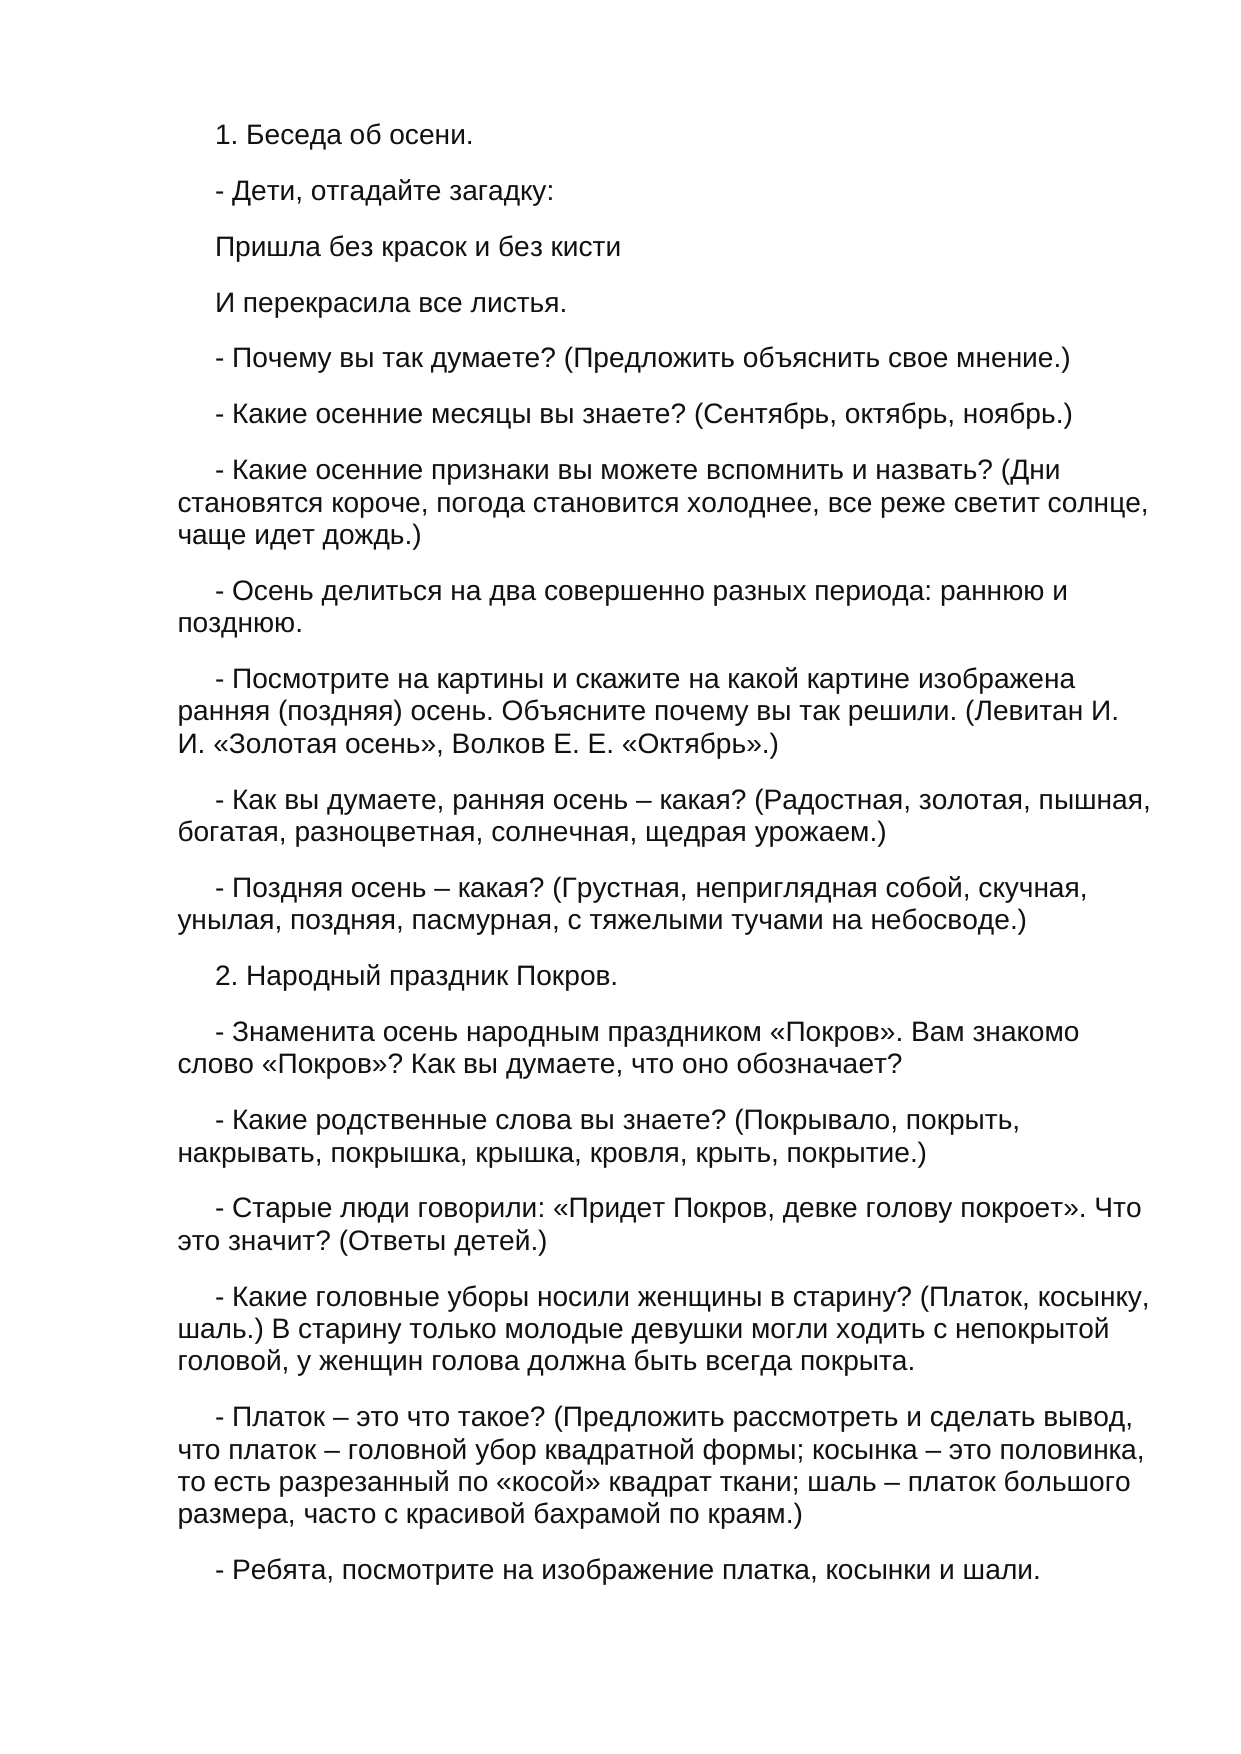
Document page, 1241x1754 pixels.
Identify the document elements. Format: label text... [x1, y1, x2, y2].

text Пришла без красок и без кисти [177, 230, 1152, 262]
text - Старые люди говорили: «Придет Покров, девке голову покроет». Что это значит? (Ответы детей.) [177, 1191, 1152, 1256]
text - Посмотрите на картины и скажите на какой картине изображена ранняя (поздняя) осень. Объясните почему вы так решили. (Левитан И. И. «Золотая осень», Волков Е. Е. «Октябрь».) [177, 662, 1152, 759]
text - Платок – это что такое? (Предложить рассмотреть и сделать вывод, что платок – головной убор квадратной формы; косынка – это половинка, то есть разрезанный по «косой» квадрат ткани; шаль – платок большого размера, часто с красивой бахрамой по краям.) [177, 1400, 1152, 1530]
text - Ребята, посмотрите на изображение платка, косынки и шали. [177, 1553, 1152, 1586]
text - Какие осенние месяцы вы знаете? (Сентябрь, октябрь, ноябрь.) [177, 397, 1152, 430]
text - Дети, отгадайте загадку: [177, 174, 1152, 206]
text И перекрасила все листья. [177, 286, 1152, 318]
text - Осень делиться на два совершенно разных периода: раннюю и позднюю. [177, 574, 1152, 638]
text - Почему вы так думаете? (Предложить объяснить свое мнение.) [177, 341, 1152, 374]
text - Знаменита осень народным праздником «Покров». Вам знакомо слово «Покров»? Как вы думаете, что оно обозначает? [177, 1015, 1152, 1080]
text 2. Народный праздник Покров. [177, 959, 1152, 991]
text 1. Беседа об осени. [177, 118, 1152, 151]
text - Как вы думаете, ранняя осень – какая? (Радостная, золотая, пышная, богатая, разноцветная, солнечная, щедрая урожаем.) [177, 783, 1152, 847]
text - Поздняя осень – какая? (Грустная, неприглядная собой, скучная, унылая, поздняя, пасмурная, с тяжелыми тучами на небосводе.) [177, 871, 1152, 936]
text - Какие родственные слова вы знаете? (Покрывало, покрыть, накрывать, покрышка, крышка, кровля, крыть, покрытие.) [177, 1103, 1152, 1168]
text - Какие осенние признаки вы можете вспомнить и назвать? (Дни становятся короче, погода становится холоднее, все реже светит солнце, чаще идет дождь.) [177, 453, 1152, 550]
text - Какие головные уборы носили женщины в старину? (Платок, косынку, шаль.) В старину только молодые девушки могли ходить с непокрытой головой, у женщин голова должна быть всегда покрыта. [177, 1279, 1152, 1377]
